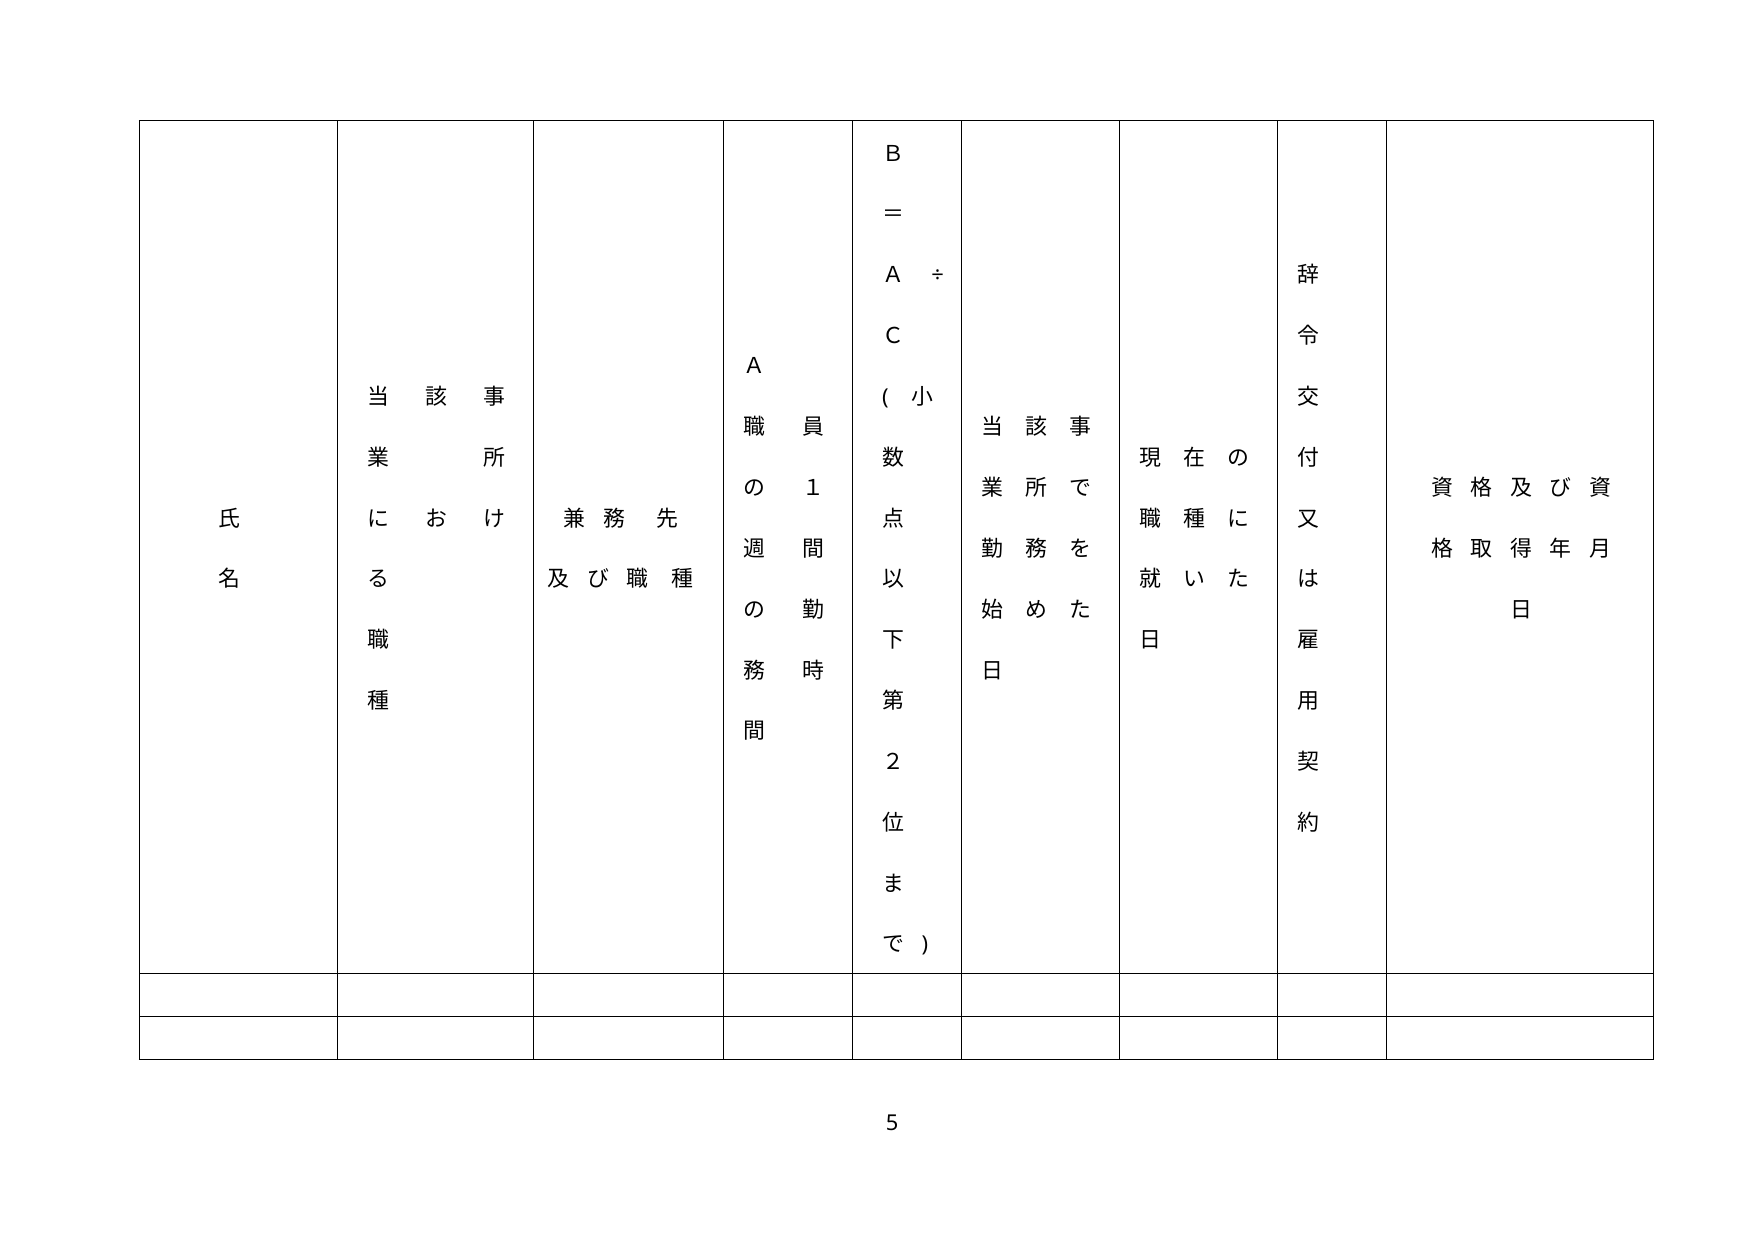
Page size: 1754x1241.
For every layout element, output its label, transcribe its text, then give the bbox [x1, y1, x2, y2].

table_header 辞令交付又は 雇用契約 [1278, 121, 1386, 973]
table_header Ｂ＝ Ａ÷Ｃ (小数点以下第２位まで) [853, 121, 961, 973]
table_cell [1120, 1017, 1277, 1059]
table_cell [140, 974, 337, 1016]
table_cell [724, 1017, 852, 1059]
table_header 当該事業所で勤務を始めた日 [962, 121, 1119, 973]
table_header 資格及び資格取得年月日 [1387, 121, 1653, 973]
table_header 兼務先 及び職種 [534, 121, 723, 973]
table_cell [962, 1017, 1119, 1059]
table_cell [1387, 974, 1653, 1016]
table_cell [1387, 1017, 1653, 1059]
table_cell [724, 974, 852, 1016]
table_header 氏 名 [140, 121, 337, 973]
table_cell [140, 1017, 337, 1059]
table_header 当該事業所 における 職 種 [338, 121, 533, 973]
table_cell [962, 974, 1119, 1016]
table_header Ａ 職員の１週間の勤務時間 [724, 121, 852, 973]
table_cell [853, 1017, 961, 1059]
table_cell [1278, 1017, 1386, 1059]
table_cell [1120, 974, 1277, 1016]
table_cell [1278, 974, 1386, 1016]
table_cell [534, 1017, 723, 1059]
table_header 現在の職種に 就いた日 [1120, 121, 1277, 973]
table_cell [338, 974, 533, 1016]
table_cell [853, 974, 961, 1016]
table_cell [534, 974, 723, 1016]
table_cell [338, 1017, 533, 1059]
